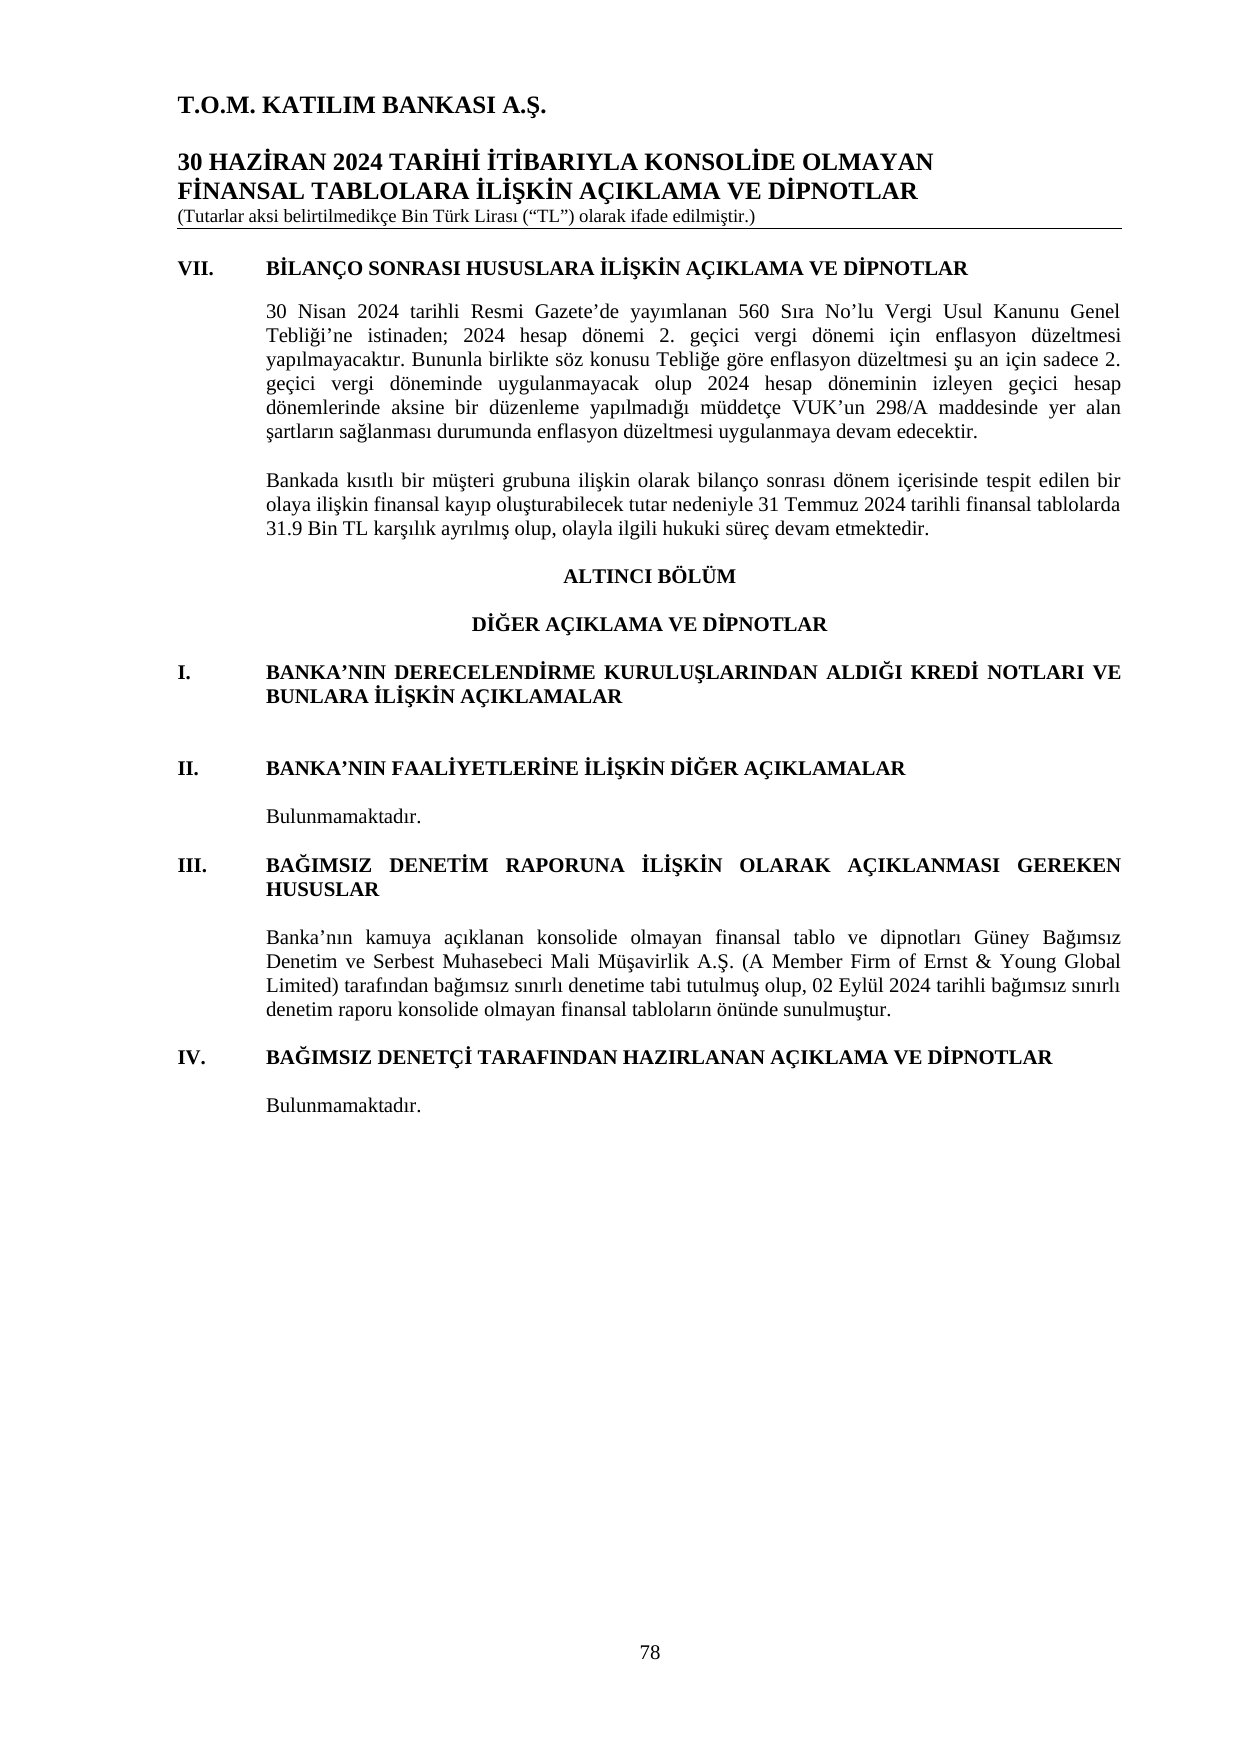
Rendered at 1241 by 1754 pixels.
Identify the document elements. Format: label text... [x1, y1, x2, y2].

list BANKA’NIN FAALİYETLERİNE İLİŞKİN DİĞER AÇIKLAMALAR [177, 756, 1122, 780]
text Bulunmamaktadır. [266, 1093, 1122, 1117]
text Bankada kısıtlı bir müşteri grubuna ilişkin olarak bilanço sonrası dönem içerisinde tespit edilen bir olaya ilişkin finansal kayıp oluşturabilecek tutar nedeniyle 31 Temmuz 2024 tarihli finansal tablolarda 31.9 Bin TL karşılık ayrılmış olup, olayla ilgili hukuki süreç devam etmektedir. [266, 467, 1122, 540]
list BİLANÇO SONRASI HUSUSLARA İLİŞKİN AÇIKLAMA VE DİPNOTLAR [177, 256, 1122, 280]
text ALTINCI BÖLÜM [177, 564, 1122, 588]
text 30 Nisan 2024 tarihli Resmi Gazete’de yayımlanan 560 Sıra No’lu Vergi Usul Kanunu Genel Tebliği’ne istinaden; 2024 hesap dönemi 2. geçici vergi dönemi için enflasyon düzeltmesi yapılmayacaktır. Bununla birlikte söz konusu Tebliğe göre enflasyon düzeltmesi şu an için sadece 2. geçici vergi döneminde uygulanmayacak olup 2024 hesap döneminin izleyen geçici hesap dönemlerinde aksine bir düzenleme yapılmadığı müddetçe VUK’un 298/A maddesinde yer alan şartların sağlanması durumunda enflasyon düzeltmesi uygulanmaya devam edecektir. [266, 299, 1122, 443]
text DİĞER AÇIKLAMA VE DİPNOTLAR [177, 612, 1122, 636]
text III. BAĞIMSIZ DENETİM RAPORUNA İLİŞKİN OLARAK AÇIKLANMASI GEREKEN HUSUSLAR [177, 852, 1122, 901]
list BANKA’NIN DERECELENDİRME KURULUŞLARINDAN ALDIĞI KREDİ NOTLARI VE BUNLARA İLİŞKİN AÇIKLAMALAR [177, 660, 1122, 708]
text IV. BAĞIMSIZ DENETÇİ TARAFINDAN HAZIRLANAN AÇIKLAMA VE DİPNOTLAR [177, 1045, 1122, 1069]
text Bulunmamaktadır. [266, 804, 1122, 828]
text Banka’nın kamuya açıklanan konsolide olmayan finansal tablo ve dipnotları Güney Bağımsız Denetim ve Serbest Muhasebeci Mali Müşavirlik A.Ş. (A Member Firm of Ernst & Young Global Limited) tarafından bağımsız sınırlı denetime tabi tutulmuş olup, 02 Eylül 2024 tarihli bağımsız sınırlı denetim raporu konsolide olmayan finansal tabloların önünde sunulmuştur. [266, 925, 1122, 1021]
